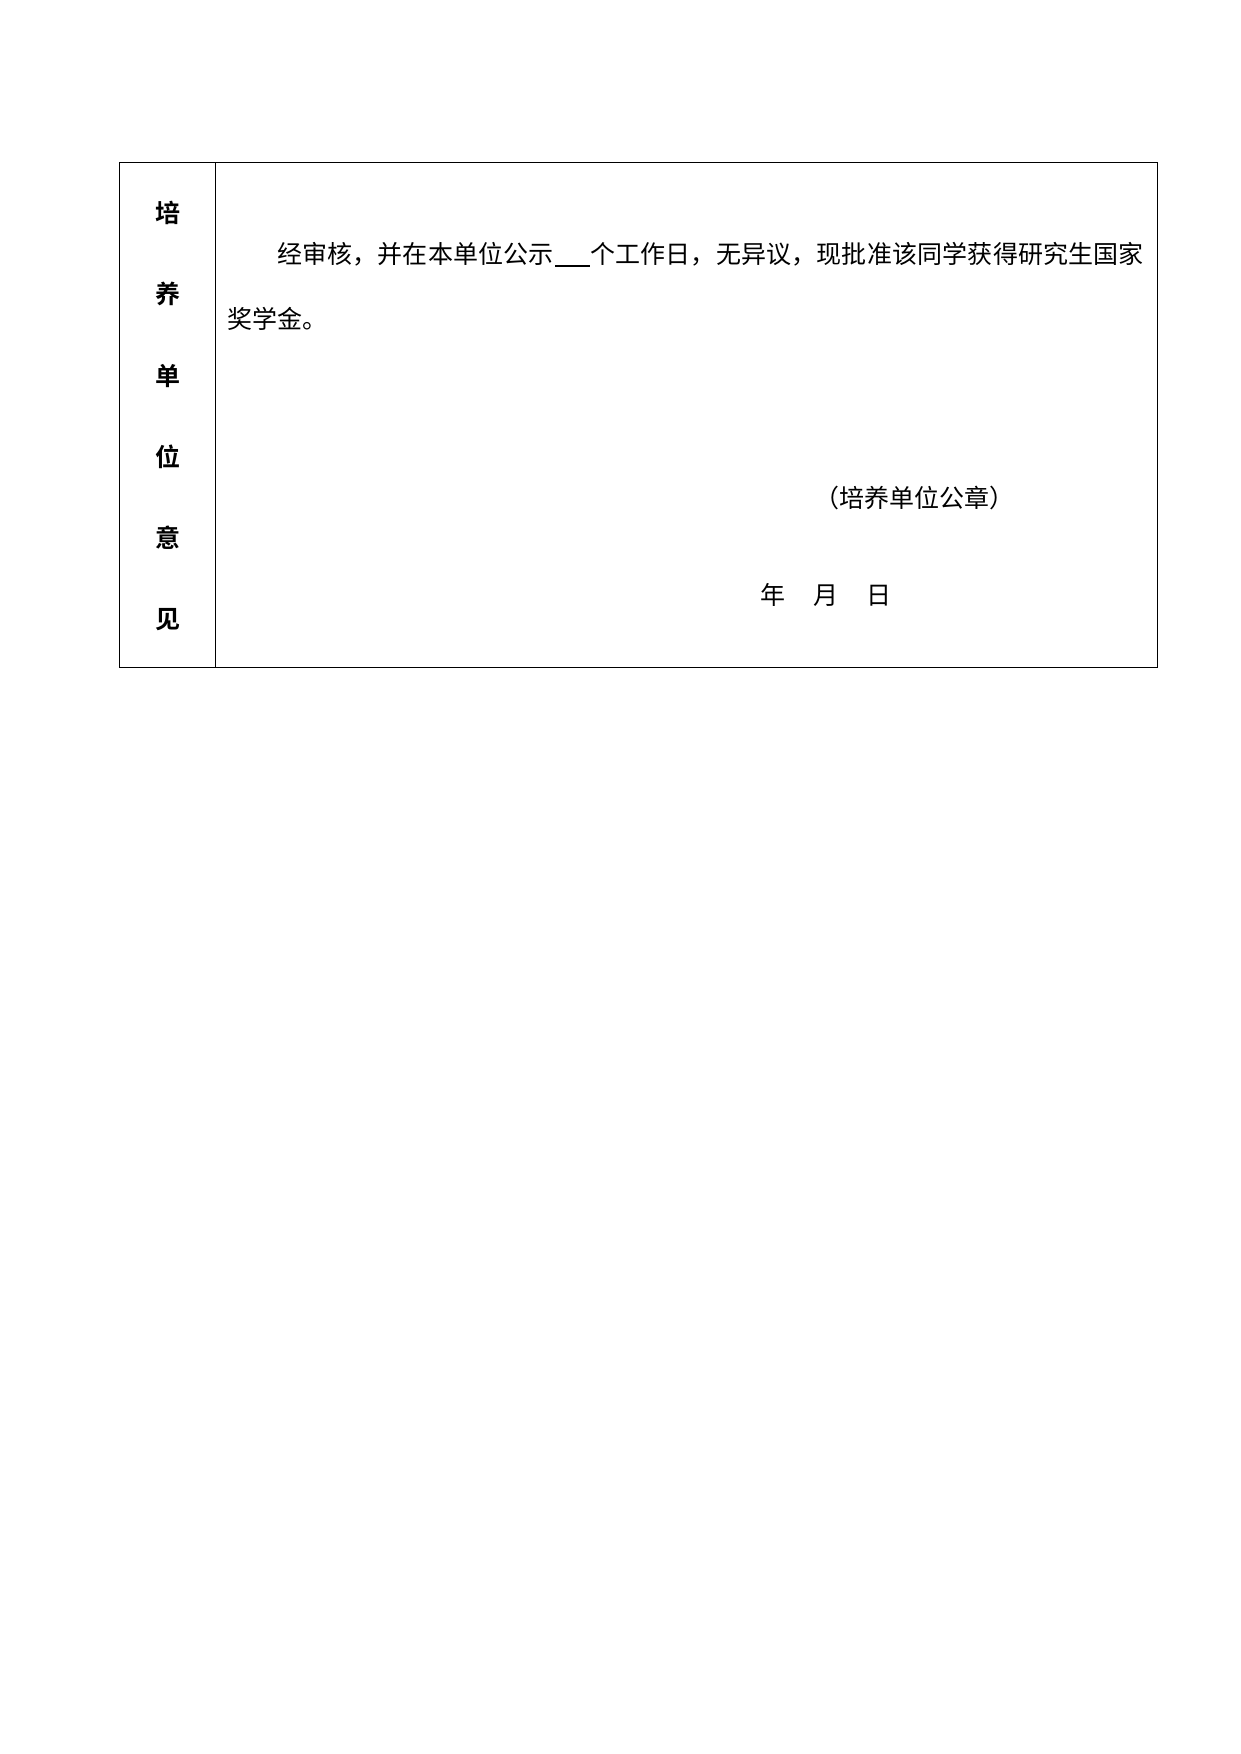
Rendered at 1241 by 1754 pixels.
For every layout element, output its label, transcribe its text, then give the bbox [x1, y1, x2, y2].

table_cell 培 养 单 位 意 见 [120, 163, 215, 667]
table_cell 经审核，并在本单位公示 个工作日，无异议，现批准该同学获得研究生国家奖学金。 （培养单位公章） 年 月 日 [216, 163, 1157, 667]
